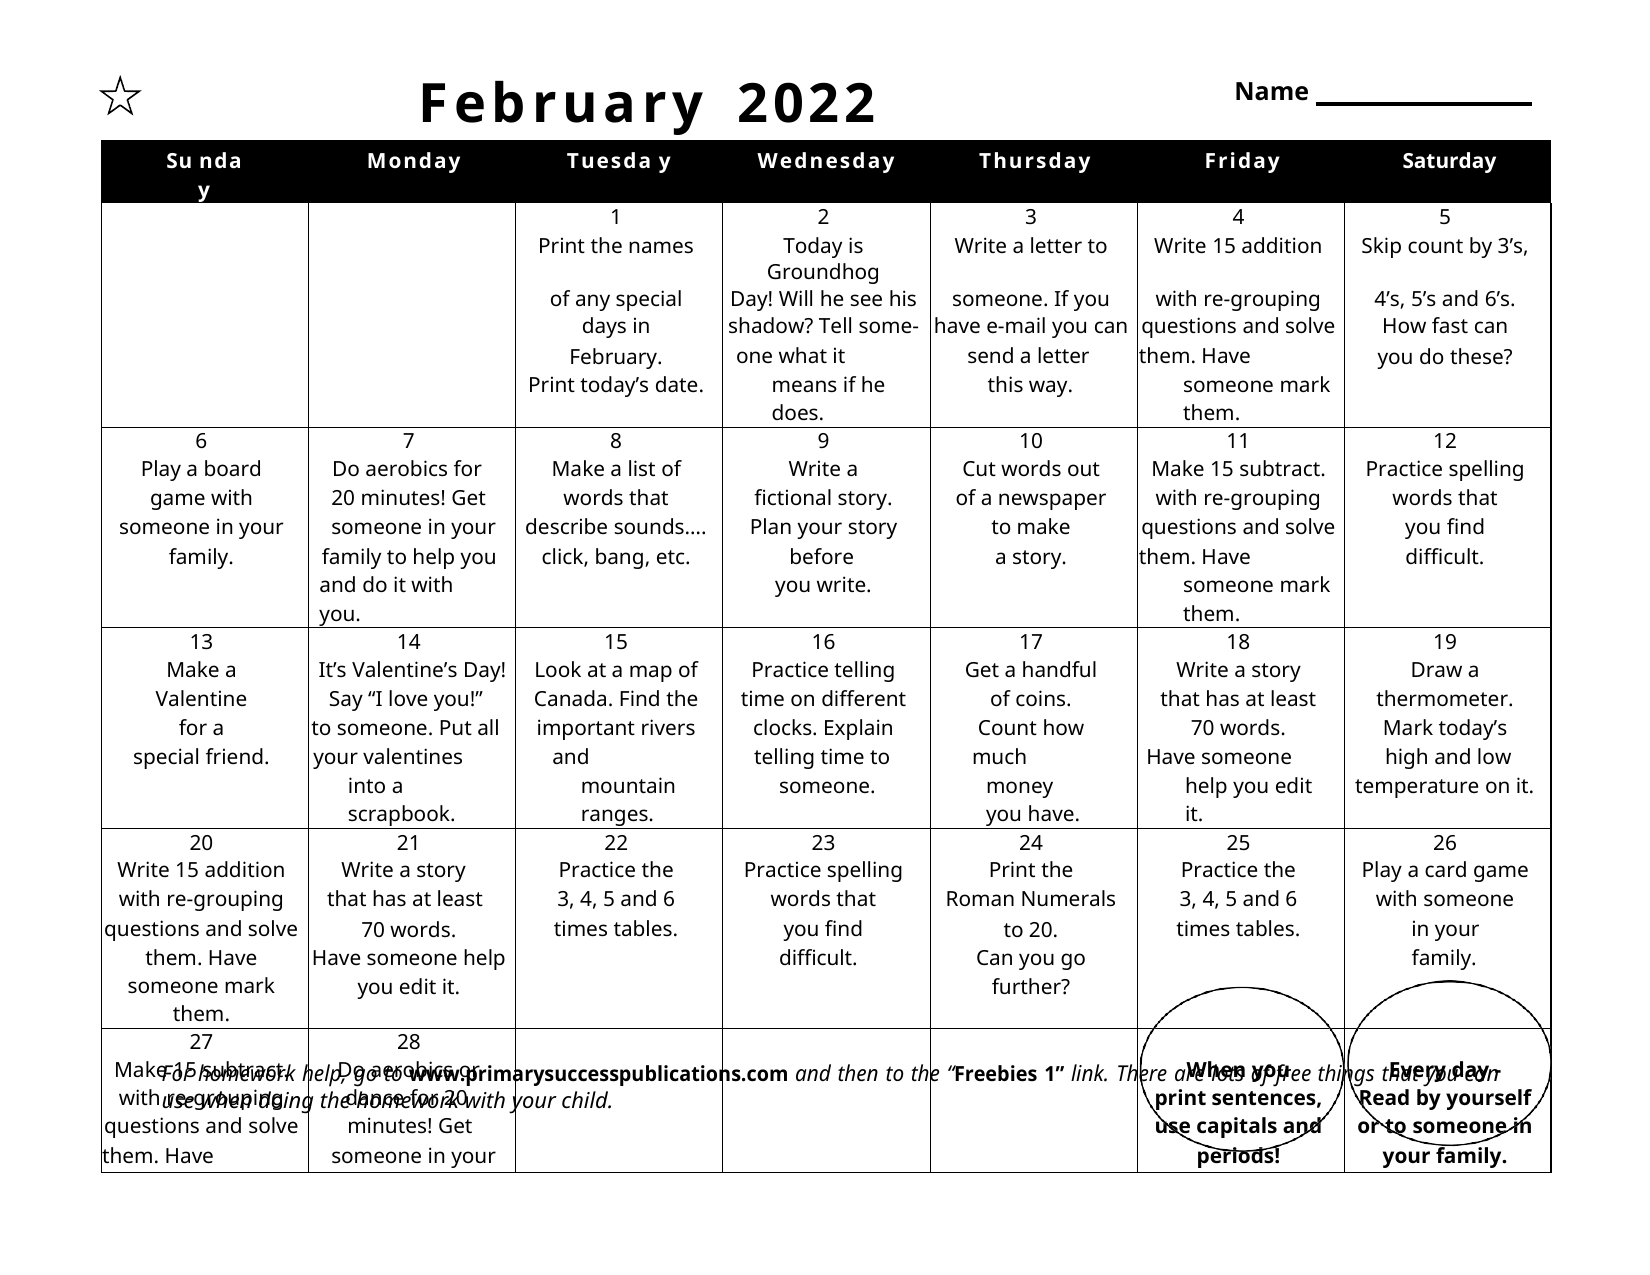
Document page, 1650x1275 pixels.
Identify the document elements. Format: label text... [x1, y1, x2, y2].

table_cell before you write. [723, 542, 930, 627]
picture [1139, 980, 1552, 1152]
table_cell 7 [309, 428, 515, 455]
table_cell Cut words out [931, 455, 1137, 484]
table_cell Make a list of [516, 455, 722, 484]
table_header Su nda y [101, 140, 308, 203]
table_cell Print the [931, 856, 1137, 885]
table_cell Print the names [516, 231, 722, 284]
table_cell 15 [516, 628, 722, 656]
table_cell questions and solve [1138, 312, 1344, 340]
table_cell telling time to someone. [723, 743, 930, 828]
table_cell [931, 1029, 1137, 1172]
table_cell 3, 4, 5 and 6 [516, 885, 722, 914]
table_cell 3 [931, 203, 1137, 231]
table_cell Look at a map of [516, 656, 722, 684]
table_header Tuesda y [516, 140, 723, 203]
table_cell them. Have someone mark them. [1138, 542, 1344, 627]
table_cell Do aerobics for [309, 455, 515, 484]
table_cell one what it means if he does. [723, 340, 930, 427]
table_cell with re-grouping [1138, 484, 1344, 513]
table_cell Write a story [309, 856, 515, 885]
table_cell that has at least [309, 885, 515, 914]
table_cell Day! Will he see his [723, 284, 930, 312]
table_cell 12 [1345, 428, 1550, 455]
table_cell 17 [931, 628, 1137, 656]
table_cell Draw a [1345, 656, 1550, 684]
table_cell questions and solve [1138, 513, 1344, 542]
table_header Monday [308, 140, 516, 203]
table_cell you find [1345, 513, 1550, 542]
table_cell Play a card game [1345, 856, 1550, 885]
table_cell Skip count by 3’s, [1345, 231, 1550, 284]
table_cell to someone. Put all [309, 714, 515, 742]
table_cell Play a board [102, 455, 308, 484]
table_cell have e-mail you can [931, 312, 1137, 340]
table_cell 27 [102, 1029, 308, 1056]
text February 2022 Name [418, 65, 1579, 139]
table_cell fictional story. [723, 484, 930, 513]
table_cell of any special [516, 284, 722, 312]
table_cell 2 [723, 203, 930, 231]
table_cell Plan your story [723, 513, 930, 542]
table_cell Today is Groundhog [723, 231, 930, 284]
table_cell 4’s, 5’s and 6’s. [1345, 284, 1550, 312]
table_cell 3, 4, 5 and 6 [1138, 885, 1344, 914]
table_cell Practice spelling [1345, 455, 1550, 484]
table_cell 9 [723, 428, 930, 455]
table_cell 11 [1138, 428, 1344, 455]
table_cell in your family. [1345, 914, 1550, 980]
table_cell periods! [1138, 1140, 1344, 1172]
table_cell [102, 203, 308, 427]
table_cell It’s Valentine’s Day! [309, 656, 515, 684]
table_cell Get a handful [931, 656, 1137, 684]
table_cell questions and solve [102, 1112, 308, 1140]
table_cell special friend. [102, 743, 308, 828]
table_header Friday [1138, 140, 1345, 203]
table_cell of coins. [931, 685, 1137, 713]
table_cell 25 [1138, 829, 1344, 856]
table_cell Write a story [1138, 656, 1344, 684]
table_cell Write a letter to [931, 231, 1137, 284]
table_cell for a [102, 714, 308, 742]
table_cell 8 [516, 428, 722, 455]
table_cell with re-grouping [102, 885, 308, 914]
table_cell 22 [516, 829, 722, 856]
table_cell Practice telling [723, 656, 930, 684]
table_cell 10 [931, 428, 1137, 455]
table_cell 24 [931, 829, 1137, 856]
table_cell Mark today’s [1345, 714, 1550, 742]
table_cell a story. [931, 542, 1137, 627]
table_cell and mountain ranges. [516, 743, 722, 828]
table_cell 1 [516, 203, 722, 231]
table_cell game with [102, 484, 308, 513]
table_cell with re-grouping [102, 1084, 308, 1112]
table_cell that has at least [1138, 685, 1344, 713]
table_cell 6 [102, 428, 308, 455]
table_cell words that [723, 885, 930, 914]
table_cell Practice the [1138, 856, 1344, 885]
table_cell 18 [1138, 628, 1344, 656]
table_cell [309, 203, 515, 427]
table_cell Have someone help you edit it. [1138, 743, 1344, 828]
table_cell 13 [102, 628, 308, 656]
table_cell to make [931, 513, 1137, 542]
table_cell shadow? Tell some- [723, 312, 930, 340]
table_cell your family. [1345, 1152, 1550, 1172]
table_cell click, bang, etc. [516, 542, 722, 627]
table_cell with someone [1345, 885, 1550, 914]
table_cell 20 minutes! Get [309, 484, 515, 513]
table_cell days in [516, 312, 722, 340]
table_cell Write 15 addition [1138, 231, 1344, 284]
table_cell 26 [1345, 829, 1550, 856]
table_cell How fast can [1345, 312, 1550, 340]
table_cell 19 [1345, 628, 1550, 656]
table_cell send a letter this way. [931, 340, 1137, 427]
table_cell important rivers [516, 714, 722, 742]
table_cell them. Have someone mark them. [1138, 340, 1344, 427]
table_cell 70 words. Have someone help you edit it. [309, 914, 515, 1028]
table_cell [516, 1029, 722, 1172]
table_cell 4 [1138, 203, 1344, 231]
table_cell 14 [309, 628, 515, 656]
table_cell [309, 1140, 515, 1172]
table_cell Valentine [102, 685, 308, 713]
table_cell difficult. [1345, 542, 1550, 627]
table_cell 16 [723, 628, 930, 656]
table_cell high and low temperature on it. [1345, 743, 1550, 828]
table_cell Roman Numerals [931, 885, 1137, 914]
table_cell family to help you and do it with you. [309, 542, 515, 627]
table_cell words that [1345, 484, 1550, 513]
table_cell 20 [102, 829, 308, 856]
table_header Saturday [1345, 140, 1551, 203]
table_cell Make a [102, 656, 308, 684]
table_cell [723, 1029, 930, 1172]
table_cell 70 words. [1138, 714, 1344, 742]
table_cell of a newspaper [931, 484, 1137, 513]
table_cell your valentines into a scrapbook. [309, 743, 515, 828]
table_cell 28 [309, 1029, 515, 1056]
table_cell much money you have. [931, 743, 1137, 828]
table_cell 23 [723, 829, 930, 856]
table_cell with re-grouping [1138, 284, 1344, 312]
table_cell Practice the [516, 856, 722, 885]
table_cell questions and solve them. Have someone mark them. [102, 914, 308, 1028]
table_cell thermometer. [1345, 685, 1550, 713]
table_cell you do these? [1345, 340, 1550, 427]
table_cell time on different [723, 685, 930, 713]
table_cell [102, 1140, 308, 1172]
table_cell describe sounds…. [516, 513, 722, 542]
table_cell Practice spelling [723, 856, 930, 885]
table_header Wednesday [723, 140, 930, 203]
table_cell Write a [723, 455, 930, 484]
table_cell Do aerobics or [309, 1056, 515, 1084]
table_cell Write 15 addition [102, 856, 308, 885]
table_cell someone. If you [931, 284, 1137, 312]
table_cell Make 15 subtract. [102, 1056, 308, 1084]
table_cell February. Print today’s date. [516, 340, 722, 427]
table_cell family. [102, 542, 308, 627]
table_cell minutes! Get [309, 1112, 515, 1140]
table_cell Say “I love you!” [309, 685, 515, 713]
table_header Thursday [930, 140, 1138, 203]
table_cell 5 [1345, 203, 1550, 231]
table_cell clocks. Explain [723, 714, 930, 742]
table_cell someone in your [102, 513, 308, 542]
table_cell Count how [931, 714, 1137, 742]
table_cell Canada. Find the [516, 685, 722, 713]
table_cell words that [516, 484, 722, 513]
table_cell 21 [309, 829, 515, 856]
table_cell times tables. [1138, 914, 1344, 1028]
table_cell times tables. [516, 914, 722, 1028]
table_cell you find difficult. [723, 914, 930, 1028]
table_cell dance for 20 [309, 1084, 515, 1112]
table_cell to 20. Can you go further? [931, 914, 1137, 1028]
table_cell Make 15 subtract. [1138, 455, 1344, 484]
table_cell someone in your [309, 513, 515, 542]
